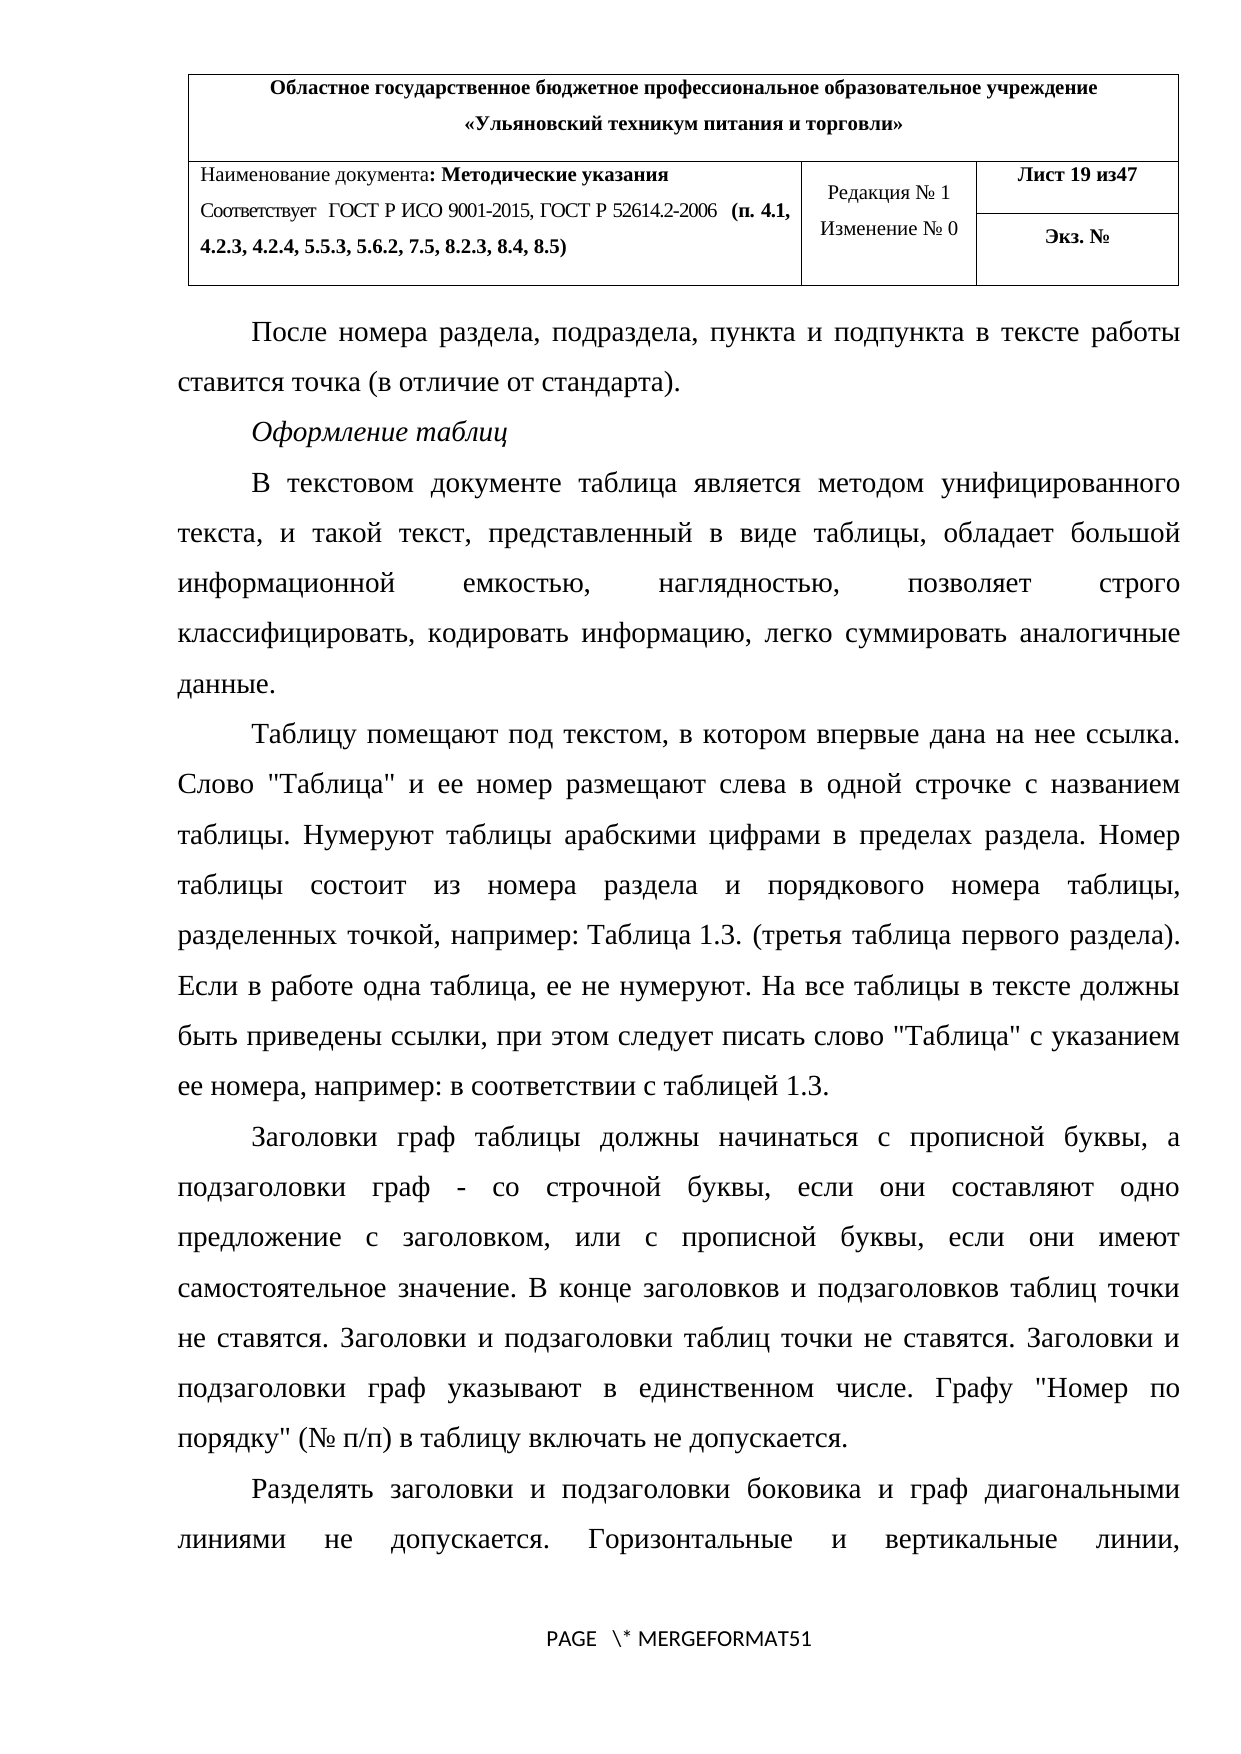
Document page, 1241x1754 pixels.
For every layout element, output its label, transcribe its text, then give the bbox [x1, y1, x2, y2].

text Заголовки граф таблицы должны начинаться с прописной буквы, а подзаголовки граф - со строчной буквы, если они составляют одно предложение с заголовком, или с прописной буквы, если они имеют самостоятельное значение. В конце заголовков и подзаголовков таблиц точки не ставятся. Заголовки и подзаголовки таблиц точки не ставятся. Заголовки и подзаголовки граф указывают в единственном числе. Графу "Номер по порядку" (№ п/п) в таблицу включать не допускается. [177, 1119, 1181, 1454]
text Таблицу помещают под текстом, в котором впервые дана на нее ссылка. Слово "Таблица" и ее номер размещают слева в одной строчке с названием таблицы. Нумеруют таблицы арабскими цифрами в пределах раздела. Номер таблицы состоит из номера раздела и порядкового номера таблицы, разделенных точкой, например: Таблица 1.3. (третья таблица первого раздела). Если в работе одна таблица, ее не нумеруют. На все таблицы в тексте должны быть приведены ссылки, при этом следует писать слово "Таблица" с указанием ее номера, например: в соответствии с таблицей 1.3. [177, 716, 1181, 1102]
text После номера раздела, подраздела, пункта и подпункта в тексте работы ставится точка (в отличие от стандарта). [177, 314, 1181, 398]
text В текстовом документе таблица является методом унифицированного текста, и такой текст, представленный в виде таблицы, обладает большой информационной емкостью, наглядностью, позволяет строго классифицировать, кодировать информацию, легко суммировать аналогичные данные. [177, 465, 1181, 699]
text Оформление таблиц [177, 414, 1181, 448]
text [177, 1471, 1181, 1555]
